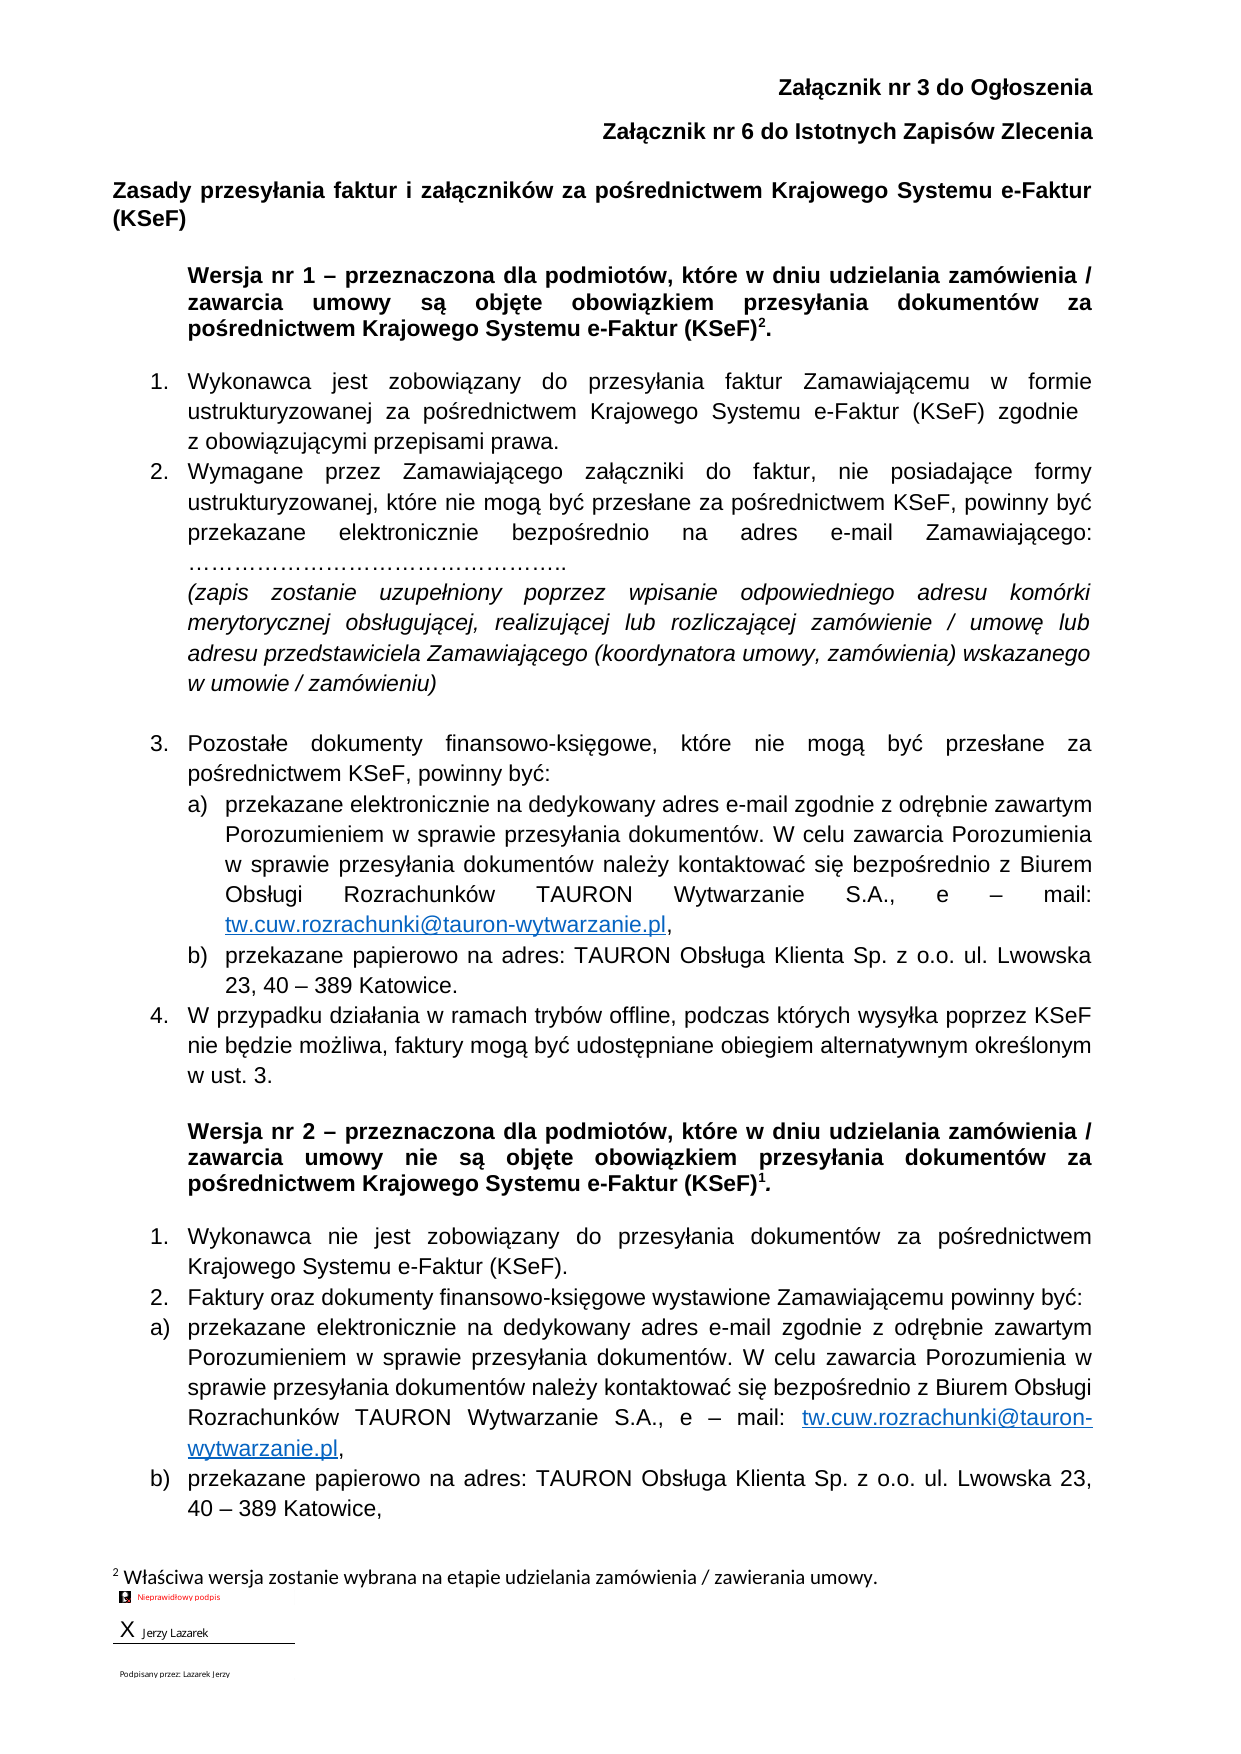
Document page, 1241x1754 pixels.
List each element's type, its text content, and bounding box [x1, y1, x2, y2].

list przekazane elektronicznie na dedykowany adres e-mail zgodnie z odrębnie zawartym Porozumieniem w sprawie przesyłania dokumentów. W celu zawarcia Porozumienia w sprawie przesyłania dokumentów należy kontaktować się bezpośrednio z Biurem Obsługi Rozrachunków TAURON Wytwarzanie S.A., e – mail: tw.cuw.rozrachunki@tauron-wytwarzanie.pl, [187, 791, 1093, 938]
text Wersja nr 1 – przeznaczona dla podmiotów, które w dniu udzielania zamówienia / zawarcia umowy są objęte obowiązkiem przesyłania dokumentów za pośrednictwem Krajowego Systemu e-Faktur (KSeF). [187, 262, 1093, 341]
list Faktury oraz dokumenty finansowo-księgowe wystawione Zamawiającemu powinny być: [150, 1283, 1093, 1310]
list Pozostałe dokumenty finansowo-księgowe, które nie mogą być przesłane za pośrednictwem KSeF, powinny być: [150, 730, 1093, 787]
list W przypadku działania w ramach trybów offline, podczas których wysyłka poprzez KSeF nie będzie możliwa, faktury mogą być udostępniane obiegiem alternatywnym określonym w ust. 3. [150, 1002, 1093, 1089]
list Wykonawca jest zobowiązany do przesyłania faktur Zamawiającemu w formie ustrukturyzowanej za pośrednictwem Krajowego Systemu e-Faktur (KSeF) zgodnie z obowiązującymi przepisami prawa. [150, 368, 1093, 454]
text (zapis zostanie uzupełniony poprzez wpisanie odpowiedniego adresu komórki merytorycznej obsługującej, realizującej lub rozliczającej zamówienie / umowę lub adresu przedstawiciela Zamawiającego (koordynatora umowy, zamówienia) wskazanego w umowie / zamówieniu) [187, 579, 1093, 696]
text Załącznik nr 6 do Istotnych Zapisów Zlecenia [112, 118, 1093, 144]
list przekazane papierowo na adres: TAURON Obsługa Klienta Sp. z o.o. ul. Lwowska 23, 40 – 389 Katowice. [187, 942, 1093, 998]
list przekazane elektronicznie na dedykowany adres e-mail zgodnie z odrębnie zawartym Porozumieniem w sprawie przesyłania dokumentów. W celu zawarcia Porozumienia w sprawie przesyłania dokumentów należy kontaktować się bezpośrednio z Biurem Obsługi Rozrachunków TAURON Wytwarzanie S.A., e – mail: tw.cuw.rozrachunki@tauron-wytwarzanie.pl, [150, 1314, 1093, 1461]
list Wykonawca nie jest zobowiązany do przesyłania dokumentów za pośrednictwem Krajowego Systemu e-Faktur (KSeF). [150, 1223, 1093, 1279]
list przekazane papierowo na adres: TAURON Obsługa Klienta Sp. z o.o. ul. Lwowska 23, 40 – 389 Katowice, [150, 1465, 1093, 1521]
list Wymagane przez Zamawiającego załączniki do faktur, nie posiadające formy ustrukturyzowanej, które nie mogą być przesłane za pośrednictwem KSeF, powinny być przekazane elektronicznie bezpośrednio na adres e-mail Zamawiającego: ………………………………………….. [150, 458, 1093, 575]
text Wersja nr 2 – przeznaczona dla podmiotów, które w dniu udzielania zamówienia / zawarcia umowy nie są objęte obowiązkiem przesyłania dokumentów za pośrednictwem Krajowego Systemu e-Faktur (KSeF)1. [187, 1118, 1093, 1197]
text Zasady przesyłania faktur i załączników za pośrednictwem Krajowego Systemu e-Faktur (KSeF) [112, 177, 1093, 232]
